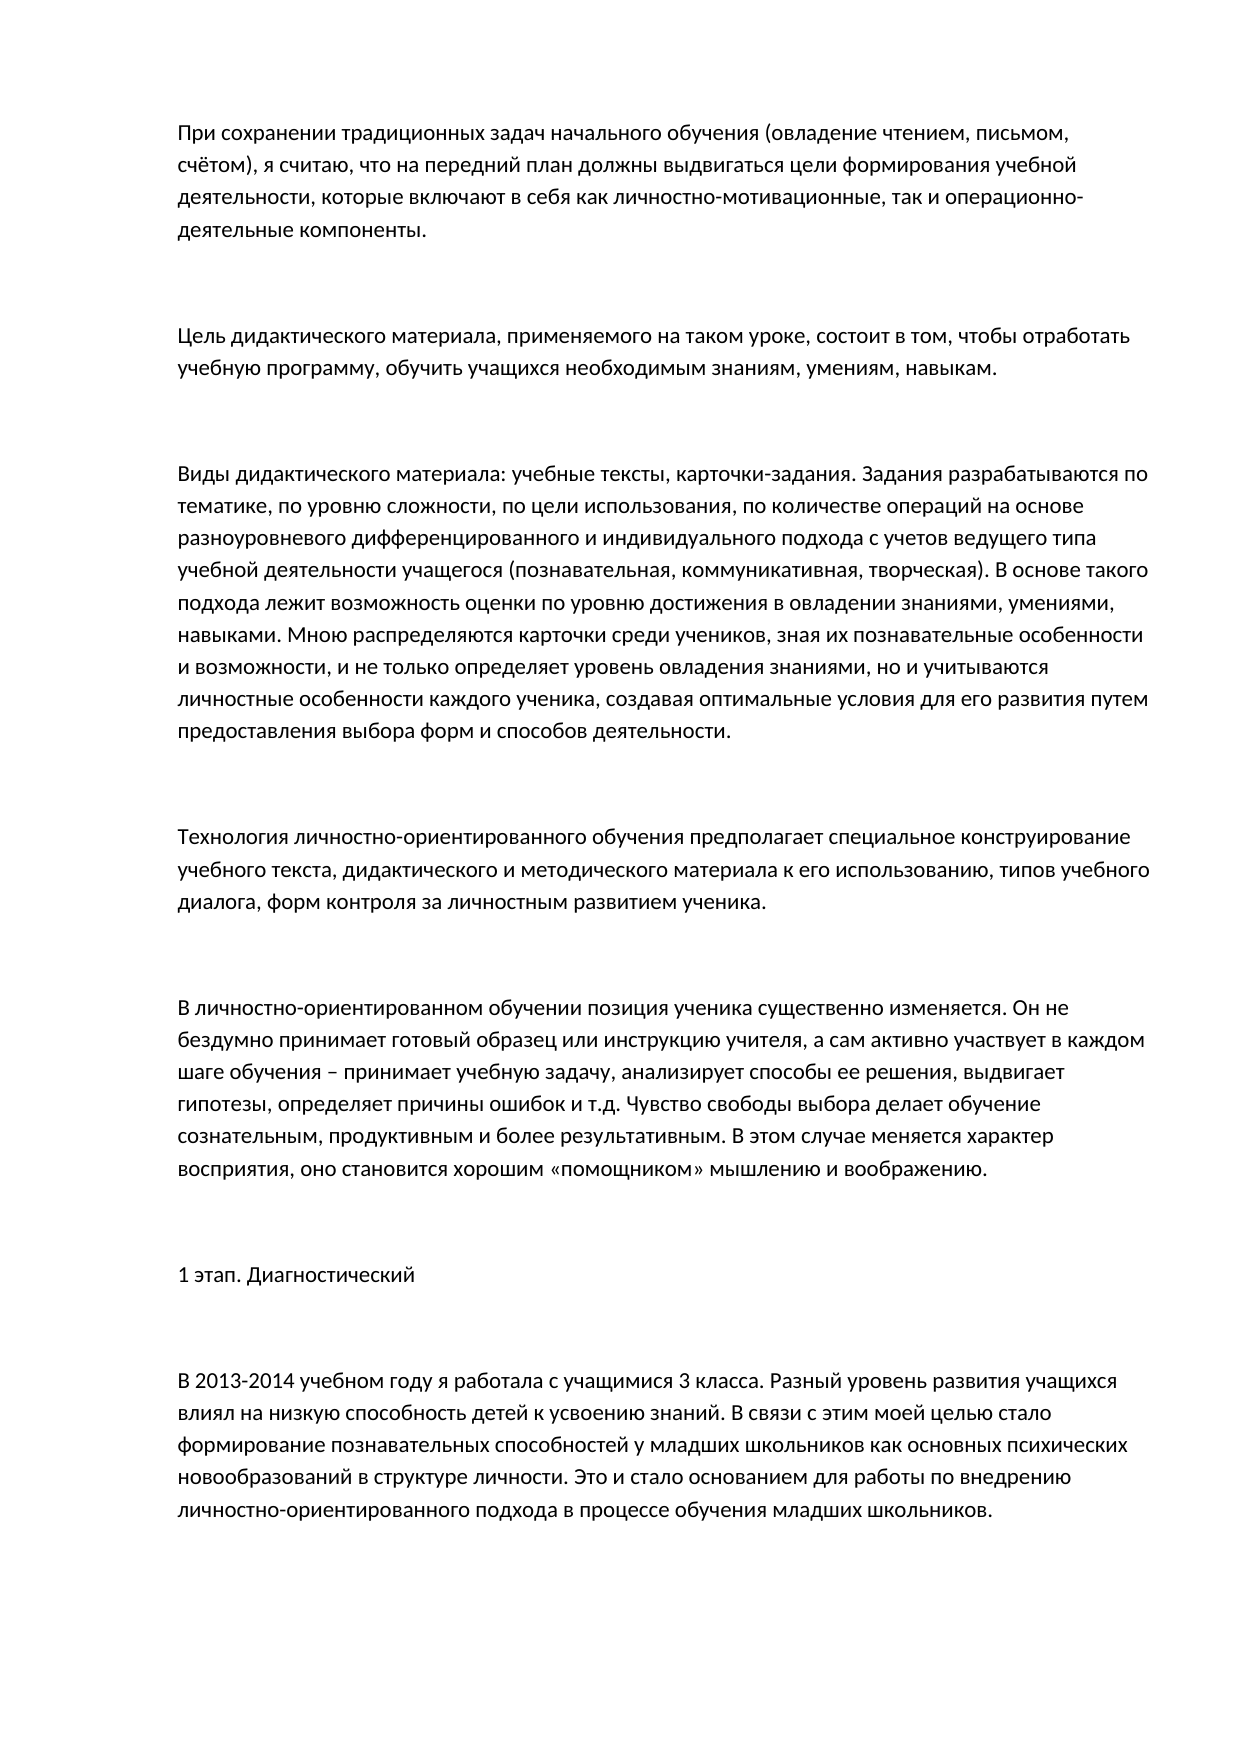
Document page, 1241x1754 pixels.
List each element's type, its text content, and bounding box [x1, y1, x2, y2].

text В личностно-ориентированном обучении позиция ученика существенно изменяется. Он не бездумно принимает готовый образец или инструкцию учителя, а сам активно участвует в каждом шаге обучения – принимает учебную задачу, анализирует способы ее решения, выдвигает гипотезы, определяет причины ошибок и т.д. Чувство свободы выбора делает обучение сознательным, продуктивным и более результативным. В этом случае меняется характер восприятия, оно становится хорошим «помощником» мышлению и воображению. [177, 993, 1152, 1182]
text Цель дидактического материала, применяемого на таком уроке, состоит в том, чтобы отработать учебную программу, обучить учащихся необходимым знаниям, умениям, навыкам. [177, 321, 1152, 381]
text В 2013-2014 учебном году я работала с учащимися 3 класса. Разный уровень развития учащихся влиял на низкую способность детей к усвоению знаний. В связи с этим моей целью стало формирование познавательных способностей у младших школьников как основных психических новообразований в структуре личности. Это и стало основанием для работы по внедрению личностно-ориентированного подхода в процессе обучения младших школьников. [177, 1366, 1152, 1523]
text 1 этап. Диагностический [177, 1260, 1152, 1288]
text Виды дидактического материала: учебные тексты, карточки-задания. Задания разрабатываются по тематике, по уровню сложности, по цели использования, по количестве операций на основе разноуровневого дифференцированного и индивидуального подхода с учетов ведущего типа учебной деятельности учащегося (познавательная, коммуникативная, творческая). В основе такого подхода лежит возможность оценки по уровню достижения в овладении знаниями, умениями, навыками. Мною распределяются карточки среди учеников, зная их познавательные особенности и возможности, и не только определяет уровень овладения знаниями, но и учитываются личностные особенности каждого ученика, создавая оптимальные условия для его развития путем предоставления выбора форм и способов деятельности. [177, 459, 1152, 744]
text Технология личностно-ориентированного обучения предполагает специальное конструирование учебного текста, дидактического и методического материала к его использованию, типов учебного диалога, форм контроля за личностным развитием ученика. [177, 822, 1152, 915]
text При сохранении традиционных задач начального обучения (овладение чтением, письмом, счётом), я считаю, что на передний план должны выдвигаться цели формирования учебной деятельности, которые включают в себя как личностно-мотивационные, так и операционно-деятельные компоненты. [177, 118, 1152, 243]
